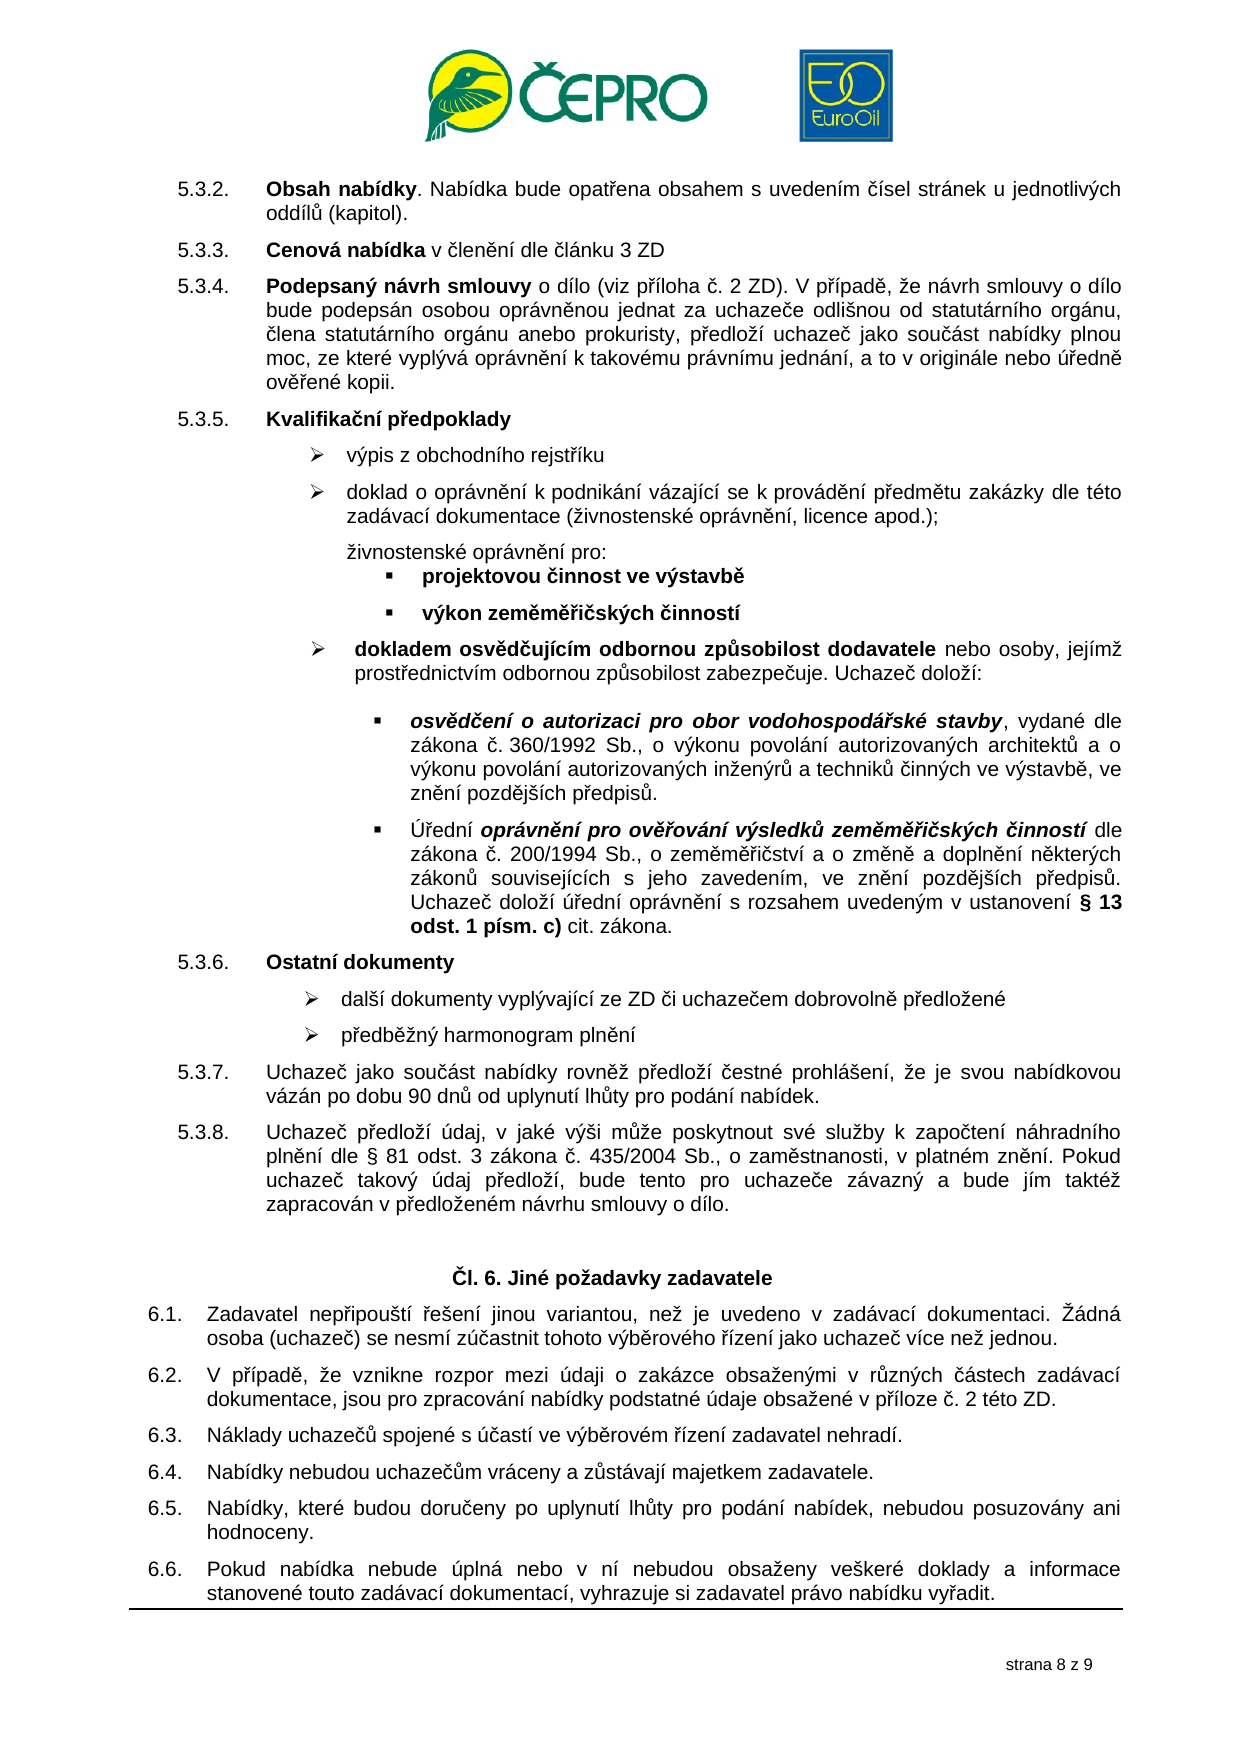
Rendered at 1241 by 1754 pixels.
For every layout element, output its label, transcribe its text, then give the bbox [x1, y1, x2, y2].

text Uchazeč jako součást nabídky rovněž předloží čestné prohlášení, že je svou nabídkovou vázán po dobu 90 dnů od uplynutí lhůty pro podání nabídek. [177, 1059, 1122, 1107]
text Zadavatel nepřipouští řešení jinou variantou, než je uvedeno v zadávací dokumentaci. Žádná osoba (uchazeč) se nesmí zúčastnit tohoto výběrového řízení jako uchazeč více než jednou. [148, 1302, 1122, 1350]
list předběžný harmonogram plnění [303, 1023, 1122, 1047]
list doklad o oprávnění k podnikání vázající se k provádění předmětu zakázky dle této zadávací dokumentace (živnostenské oprávnění, licence apod.); [309, 479, 1122, 527]
text V případě, že vznikne rozpor mezi údaji o zakázce obsaženými v různých částech zadávací dokumentace, jsou pro zpracování nabídky podstatné údaje obsažené v příloze č. 2 této ZD. [148, 1363, 1122, 1411]
list živnostenské oprávnění pro: [346, 540, 1122, 564]
list výpis z obchodního rejstříku [309, 443, 1122, 467]
list dokladem osvědčujícím odbornou způsobilost dodavatele nebo osoby, jejímž prostřednictvím odbornou způsobilost zabezpečuje. Uchazeč doloží: [310, 637, 1122, 685]
text Obsah nabídky. Nabídka bude opatřena obsahem s uvedením čísel stránek u jednotlivých oddílů (kapitol). [177, 177, 1122, 225]
text Podepsaný návrh smlouvy o dílo (viz příloha č. 2 ZD). V případě, že návrh smlouvy o dílo bude podepsán osobou oprávněnou jednat za uchazeče odlišnou od statutárního orgánu, člena statutárního orgánu anebo prokuristy, předloží uchazeč jako součást nabídky plnou moc, ze které vyplývá oprávnění k takovému právnímu jednání, a to v originále nebo úředně ověřené kopii. [177, 274, 1122, 394]
text Kvalifikační předpoklady [177, 406, 1122, 430]
text Pokud nabídka nebude úplná nebo v ní nebudou obsaženy veškeré doklady a informace stanovené touto zadávací dokumentací, vyhrazuje si zadavatel právo nabídku vyřadit. [148, 1556, 1122, 1604]
text Uchazeč předloží údaj, v jaké výši může poskytnout své služby k započtení náhradního plnění dle § 81 odst. 3 zákona č. 435/2004 Sb., o zaměstnanosti, v platném znění. Pokud uchazeč takový údaj předloží, bude tento pro uchazeče závazný a bude jím taktéž zapracován v předloženém návrhu smlouvy o dílo. [177, 1120, 1122, 1216]
list výkon zeměměřičských činností [384, 601, 1122, 624]
list projektovou činnost ve výstavbě [384, 564, 1122, 588]
text Nabídky, které budou doručeny po uplynutí lhůty pro podání nabídek, nebudou posuzovány ani hodnoceny. [148, 1496, 1122, 1544]
text Cenová nabídka v členění dle článku 3 ZD [177, 238, 1122, 262]
text Náklady uchazečů spojené s účastí ve výběrovém řízení zadavatel nehradí. [148, 1423, 1122, 1447]
text Nabídky nebudou uchazečům vráceny a zůstávají majetkem zadavatele. [148, 1459, 1122, 1483]
text Ostatní dokumenty [177, 950, 1122, 974]
text Jiné požadavky zadavatele [102, 1266, 1122, 1290]
list Úřední oprávnění pro ověřování výsledků zeměměřičských činností dle zákona č. 200/1994 Sb., o zeměměřičství a o změně a doplnění některých zákonů souvisejících s jeho zavedením, ve znění pozdějších předpisů. Uchazeč doloží úřední oprávnění s rozsahem uvedeným v ustanovení § 13 odst. 1 písm. c) cit. zákona. [373, 817, 1122, 937]
list osvědčení o autorizaci pro obor vodohospodářské stavby, vydané dle zákona č. 360/1992 Sb., o výkonu povolání autorizovaných architektů a o výkonu povolání autorizovaných inženýrů a techniků činných ve výstavbě, ve znění pozdějších předpisů. [373, 709, 1122, 805]
list další dokumenty vyplývající ze ZD či uchazečem dobrovolně předložené [303, 986, 1122, 1010]
picture [424, 49, 893, 142]
